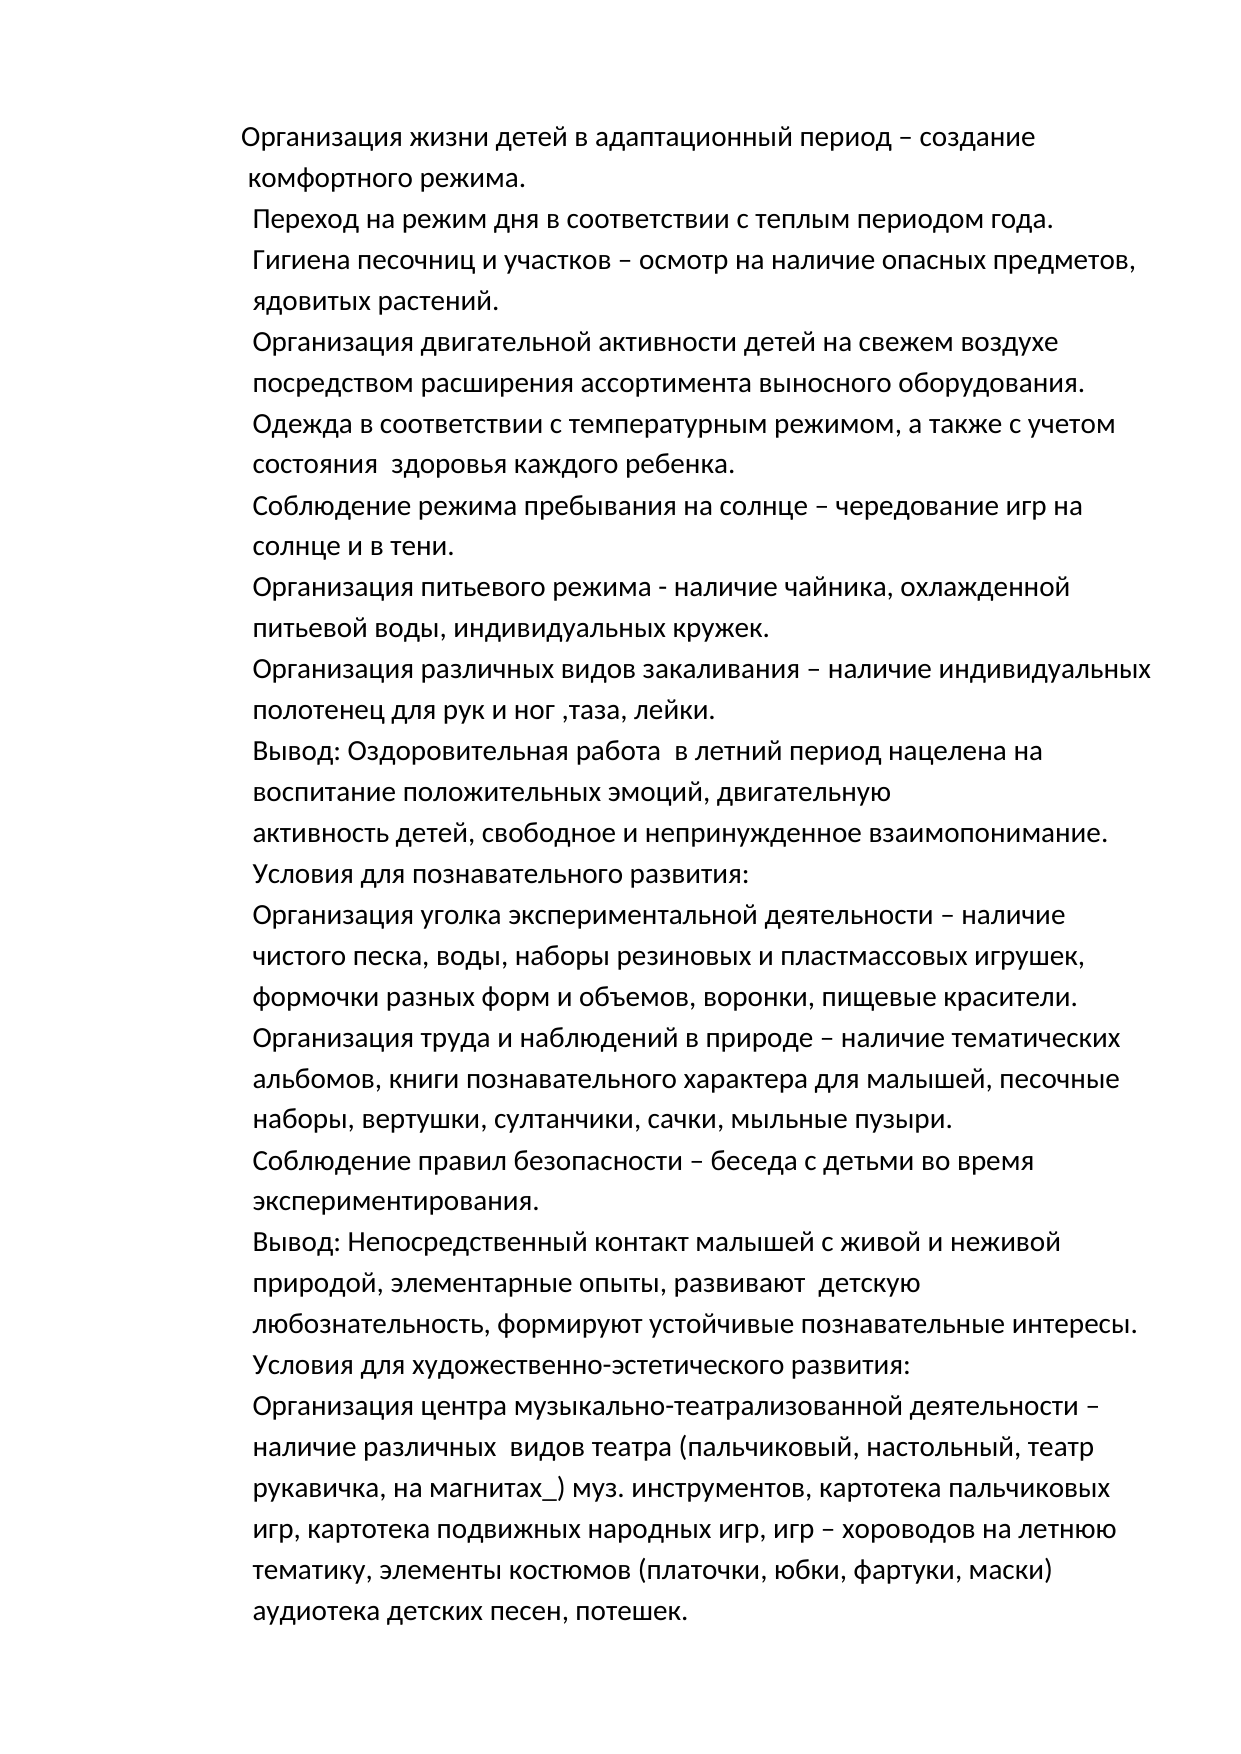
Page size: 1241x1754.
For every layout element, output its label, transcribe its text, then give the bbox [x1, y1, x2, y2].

list Соблюдение режима пребывания на солнце – чередование игр на солнце и в тени. [252, 487, 1152, 563]
list Организация труда и наблюдений в природе – наличие тематических [252, 1019, 1152, 1054]
list Организация двигательной активности детей на свежем воздухе [252, 323, 1152, 358]
list Вывод: Оздоровительная работа в летний период нацелена на воспитание положительных эмоций, двигательную [252, 732, 1152, 809]
list Условия для художественно-эстетического развития: [252, 1346, 1152, 1382]
list комфортного режима. [215, 159, 1152, 195]
list наборы, вертушки, султанчики, сачки, мыльные пузыри. [252, 1101, 1152, 1136]
list Условия для познавательного развития: [252, 855, 1152, 891]
list Организация различных видов закаливания – наличие индивидуальных [252, 650, 1152, 686]
list Вывод: Непосредственный контакт малышей с живой и неживой природой, элементарные опыты, развивают детскую любознательность, формируют устойчивые познавательные интересы. [252, 1223, 1152, 1341]
list Организация уголка экспериментальной деятельности – наличие чистого песка, воды, наборы резиновых и пластмассовых игрушек, формочки разных форм и объемов, воронки, пищевые красители. [252, 896, 1152, 1013]
list Организация питьевого режима - наличие чайника, охлажденной питьевой воды, индивидуальных кружек. [252, 568, 1152, 645]
list активность детей, свободное и непринужденное взаимопонимание. [252, 814, 1152, 850]
list Переход на режим дня в соответствии с теплым периодом года. [252, 200, 1152, 236]
list посредством расширения ассортимента выносного оборудования. [252, 364, 1152, 399]
list Организация центра музыкально-театрализованной деятельности – [252, 1387, 1152, 1423]
list полотенец для рук и ног ,таза, лейки. [252, 691, 1152, 727]
list наличие различных видов театра (пальчиковый, настольный, театр рукавичка, на магнитах_) муз. инструментов, картотека пальчиковых игр, картотека подвижных народных игр, игр – хороводов на летнюю тематику, элементы костюмов (платочки, юбки, фартуки, маски) аудиотека детских песен, потешек. [252, 1428, 1152, 1627]
list ядовитых растений. [252, 282, 1152, 317]
list Гигиена песочниц и участков – осмотр на наличие опасных предметов, [252, 241, 1152, 277]
list Соблюдение правил безопасности – беседа с детьми во время экспериментирования. [252, 1142, 1152, 1218]
list состояния здоровья каждого ребенка. [252, 446, 1152, 481]
list Организация жизни детей в адаптационный период – создание [215, 118, 1152, 154]
list Одежда в соответствии с температурным режимом, а также с учетом [252, 405, 1152, 440]
list альбомов, книги познавательного характера для малышей, песочные [252, 1060, 1152, 1095]
